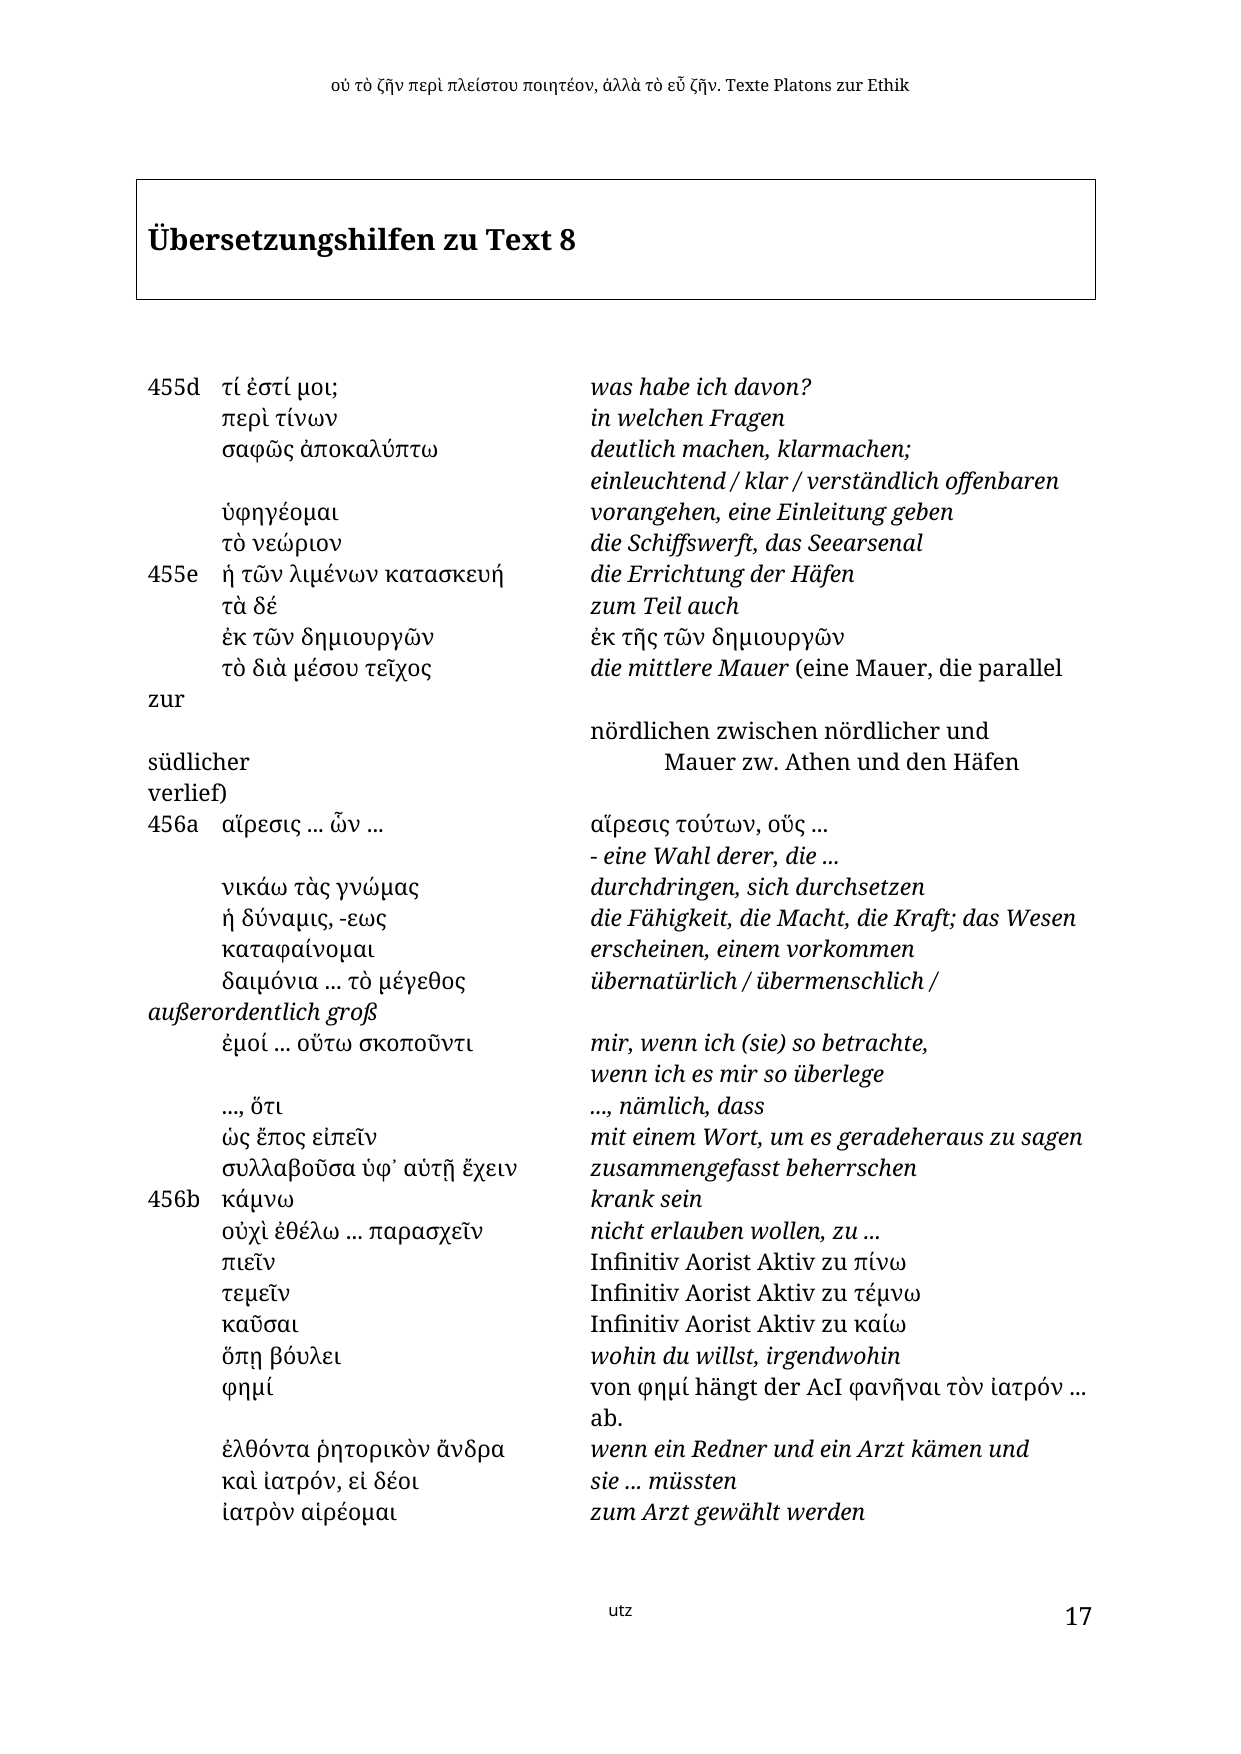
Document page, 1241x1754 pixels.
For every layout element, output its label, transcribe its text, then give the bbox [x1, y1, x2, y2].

text δαιμόνια ... τὸ μέγεθος übernatürlich / übermenschlich / außerordentlich groß [148, 965, 1093, 1027]
table_header Übersetzungshilfen zu Text 8 [137, 180, 1095, 299]
text ἐμοί ... οὕτω σκοποῦντι mir, wenn ich (sie) so betrachte, [148, 1027, 1093, 1058]
text τὰ δέ zum Teil auch [148, 590, 1093, 621]
text νικάω τὰς γνώμας durchdringen, sich durchsetzen [148, 871, 1093, 902]
text - eine Wahl derer, die ... [148, 840, 1093, 871]
text 456b κάμνω krank sein [148, 1183, 1093, 1215]
text φημί von φημί hängt der AcI φανῆναι τὸν ἰατρόν ... ab. [148, 1371, 1093, 1433]
text ..., ὅτι ..., nämlich, dass [148, 1090, 1093, 1121]
text τὸ διὰ μέσου τεῖχος die mittlere Mauer (eine Mauer, die parallel zur [148, 652, 1093, 715]
text οὐχὶ ἐθέλω ... παρασχεῖν nicht erlauben wollen, zu ... [148, 1215, 1093, 1246]
text 455d τί ἐστί μοι; was habe ich davon? [148, 371, 1093, 402]
text τὸ νεώριον die Schiffswerft, das Seearsenal [148, 527, 1093, 558]
text ἡ δύναμις, -εως die Fähigkeit, die Macht, die Kraft; das Wesen [148, 902, 1093, 933]
text συλλαβοῦσα ὑφ᾿ αὑτῇ ἔχειν zusammengefasst beherrschen [148, 1152, 1093, 1183]
text ὅπῃ βόυλει wohin du willst, irgendwohin [148, 1340, 1093, 1371]
text τεμεῖν Infinitiv Aorist Aktiv zu τέμνω [148, 1277, 1093, 1308]
text 455e ἡ τῶν λιμένων κατασκευή die Errichtung der Häfen [148, 558, 1093, 590]
text ἰατρὸν αἱρέομαι zum Arzt gewählt werden [148, 1496, 1093, 1527]
text σαφῶς ἀποκαλύπτω deutlich machen, klarmachen; [148, 433, 1093, 465]
text ἐλθόντα ῥητορικὸν ἄνδρα wenn ein Redner und ein Arzt kämen und [148, 1433, 1093, 1465]
text καῦσαι Infinitiv Aorist Aktiv zu καίω [148, 1308, 1093, 1340]
text ὑφηγέομαι vorangehen, eine Einleitung geben [148, 496, 1093, 527]
text καὶ ἰατρόν, εἰ δέοι sie ... müssten [148, 1465, 1093, 1496]
text wenn ich es mir so überlege [148, 1058, 1093, 1090]
text ἐκ τῶν δημιουργῶν ἐκ τῆς τῶν δημιουργῶν [148, 621, 1093, 652]
text ὡς ἔπος εἰπεῖν mit einem Wort, um es geradeheraus zu sagen [148, 1121, 1093, 1152]
text καταφαίνομαι erscheinen, einem vorkommen [148, 933, 1093, 965]
text 456a αἵρεσις ... ὧν ... αἵρεσις τούτων, οὕς ... [148, 808, 1093, 840]
text nördlichen zwischen nördlicher und südlicher Mauer zw. Athen und den Häfen verlief) [148, 715, 1093, 808]
text πιεῖν Infinitiv Aorist Aktiv zu πίνω [148, 1246, 1093, 1277]
text περὶ τίνων in welchen Fragen [148, 402, 1093, 433]
text einleuchtend / klar / verständlich offenbaren [148, 465, 1093, 496]
